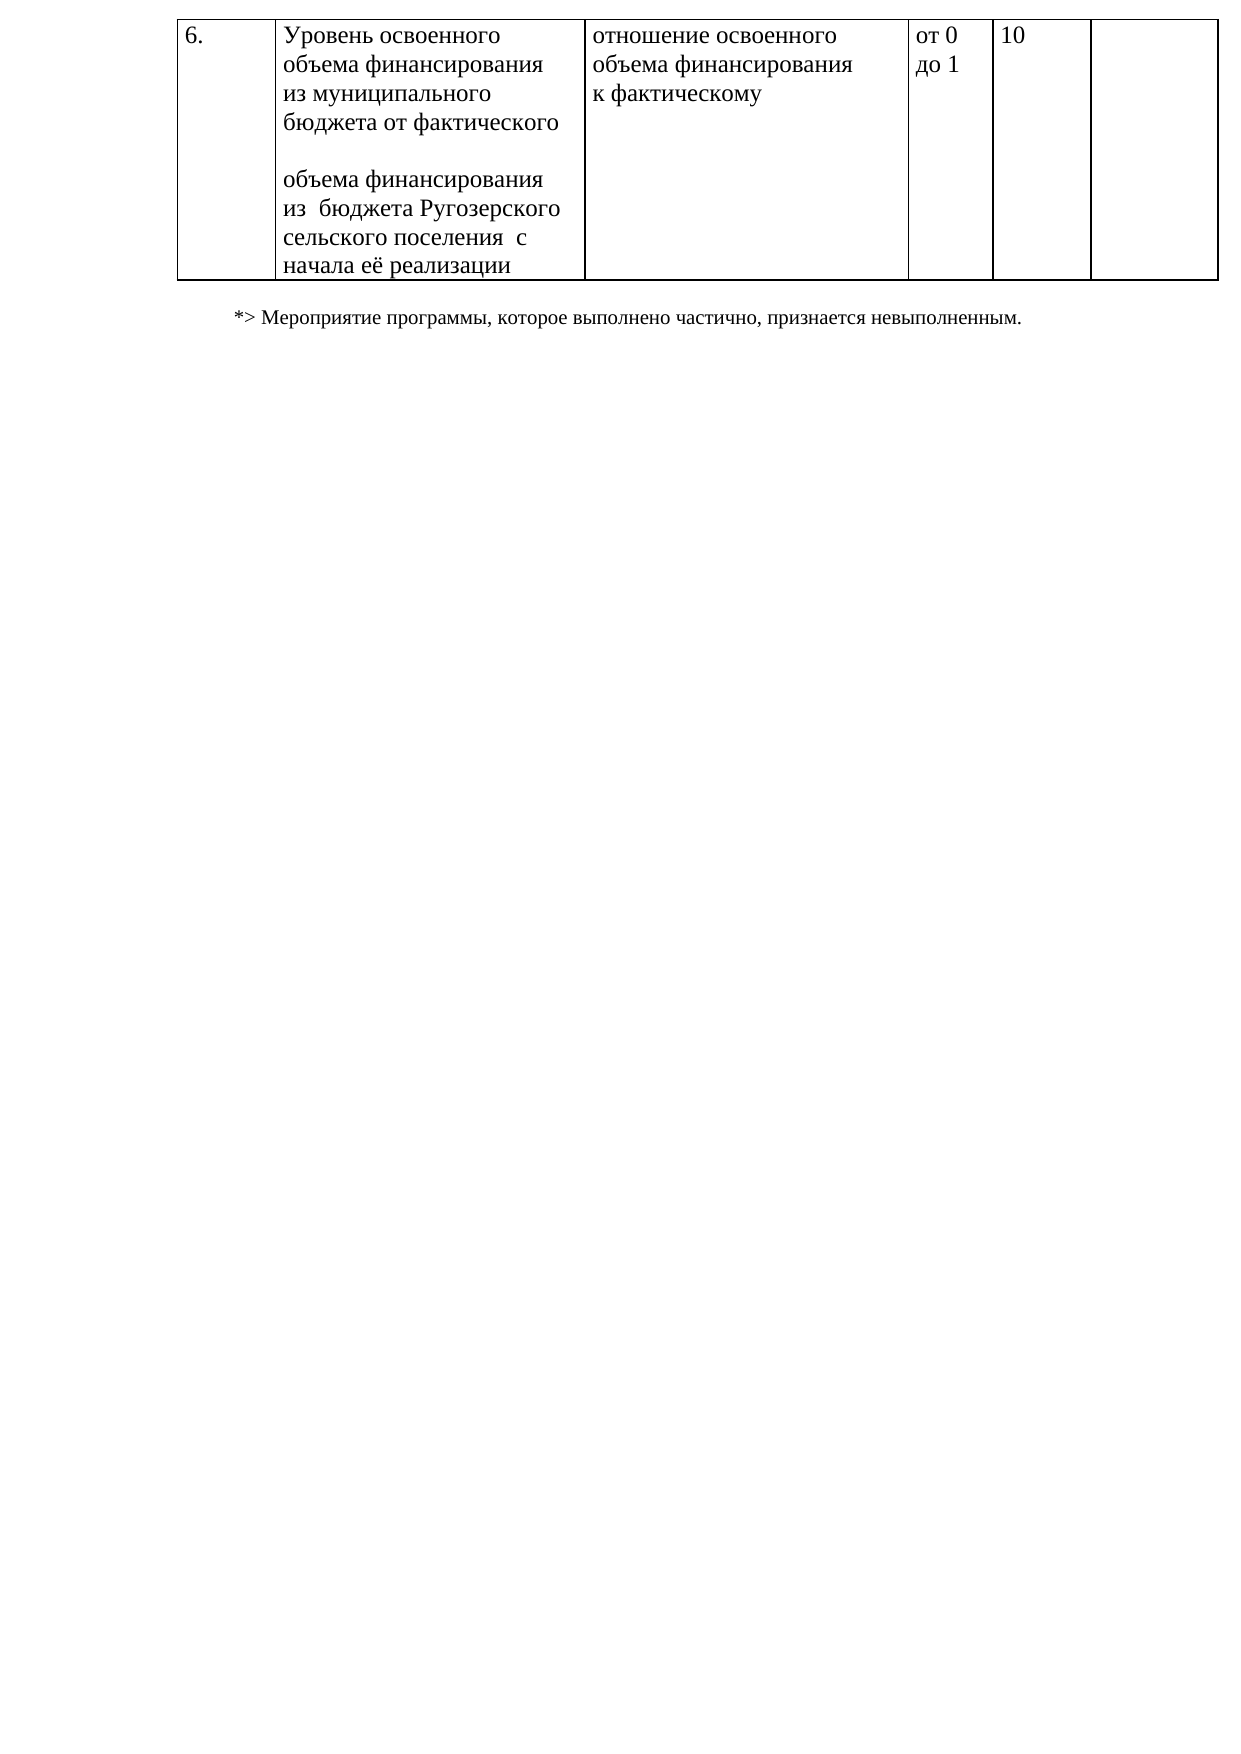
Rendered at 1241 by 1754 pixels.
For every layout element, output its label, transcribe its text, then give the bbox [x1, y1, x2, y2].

table_cell [1092, 20, 1217, 279]
table_cell 10 [994, 20, 1090, 279]
table_cell от 0 до 1 [909, 20, 992, 279]
table_cell 6. [178, 20, 275, 279]
table_cell отношение освоенного объема финансирования к фактическому [586, 20, 908, 279]
table_cell Уровень освоенного объема финансирования из муниципального бюджета от фактического объема финансирования из бюджета Ругозерского сельского поселения с начала её реализации [276, 20, 584, 279]
text *> Мероприятие программы, которое выполнено частично, признается невыполненным. [177, 305, 1152, 329]
